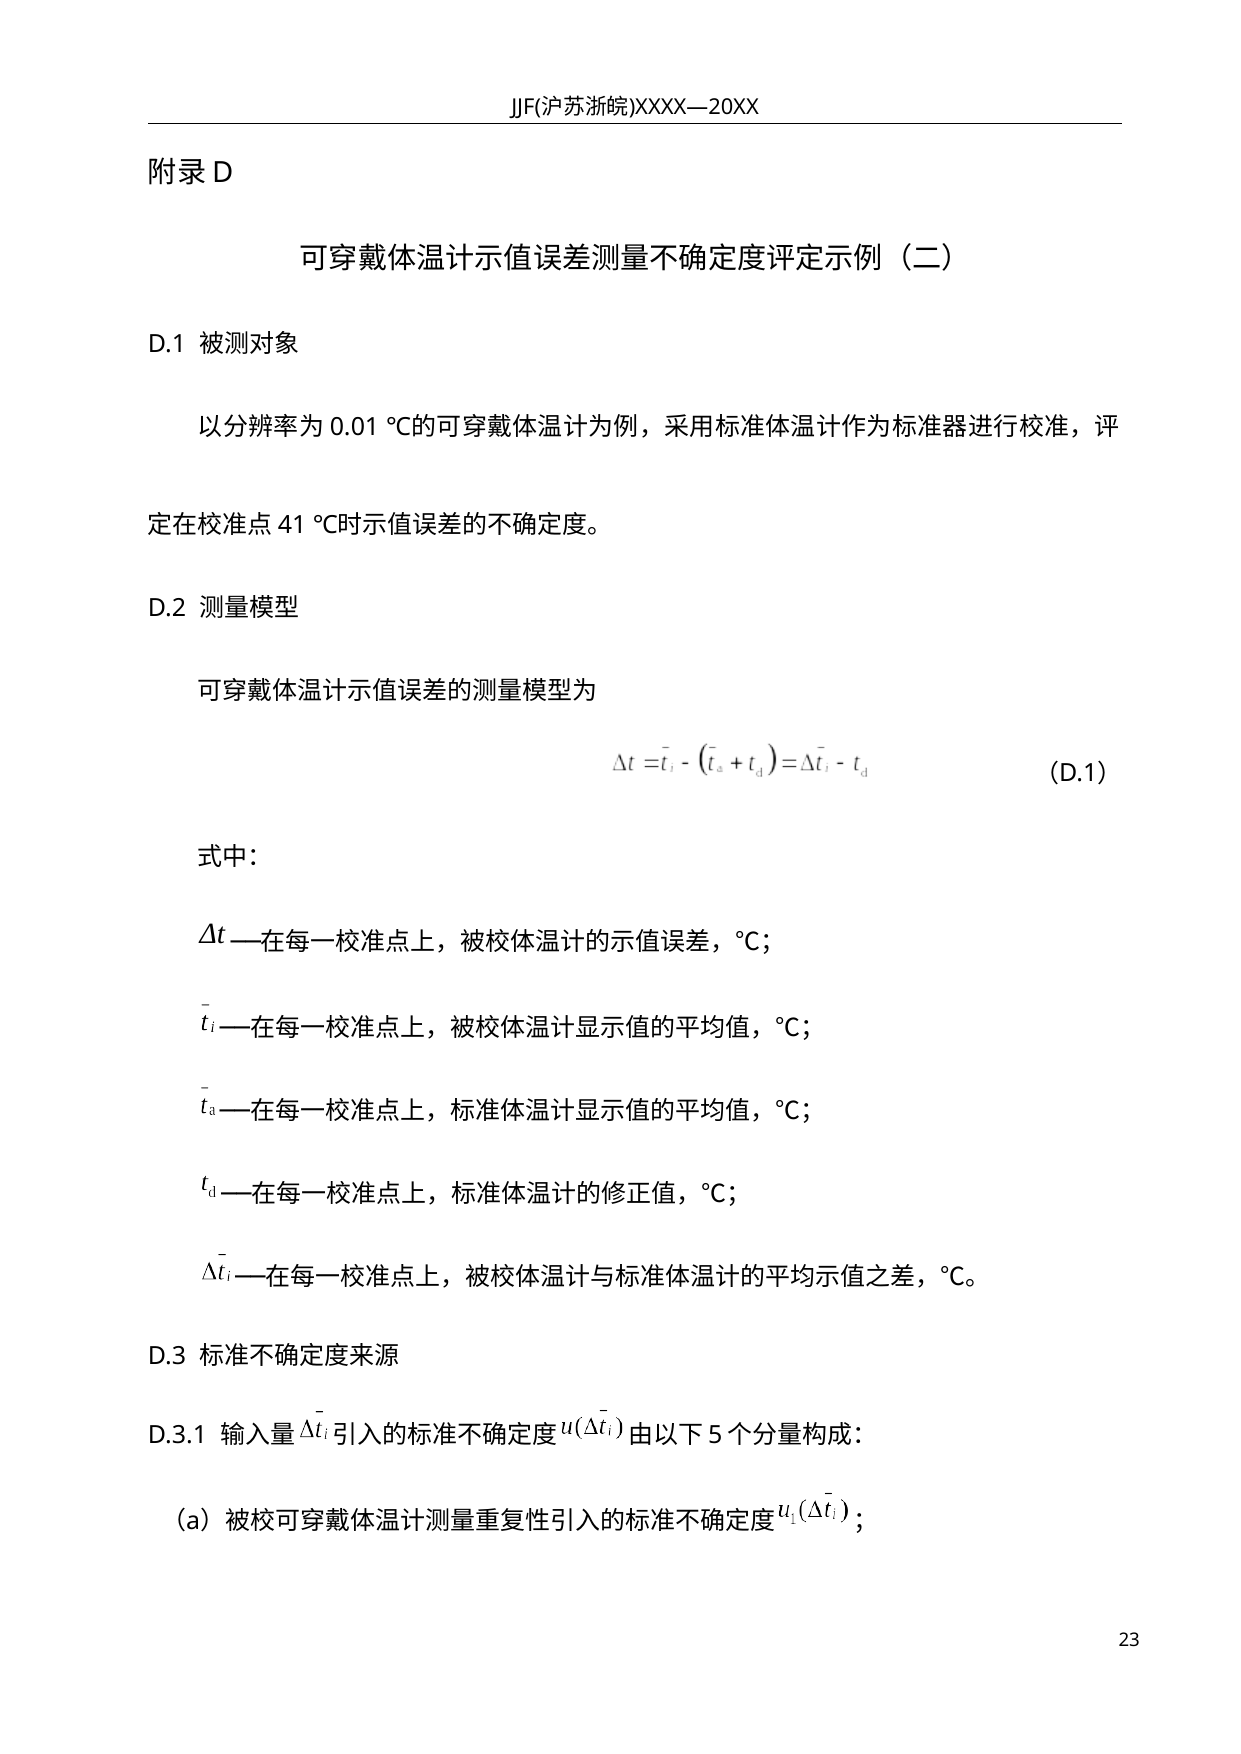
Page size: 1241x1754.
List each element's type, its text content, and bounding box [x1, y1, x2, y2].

text 式中： [148, 822, 1122, 887]
text ──在每一校准点上，被校体温计显示值的平均值，℃； [148, 988, 1122, 1053]
text （D.1） [148, 739, 1122, 804]
text ──在每一校准点上，被校体温计的示值误差，℃； [148, 905, 1122, 970]
subtitle 附录D [148, 137, 1122, 202]
text D.3.1 输入量引入的标准不确定度由以下5个分量构成： [148, 1404, 1122, 1469]
text 以分辨率为0.01 ℃的可穿戴体温计为例，采用标准体温计作为标准器进行校准，评定在校准点41 ℃时示值误差的不确定度。 [148, 392, 1122, 555]
subtitle 可穿戴体温计示值误差测量不确定度评定示例（二） [148, 223, 1122, 288]
text （a）被校可穿戴体温计测量重复性引入的标准不确定度； [148, 1487, 1122, 1552]
text 可穿戴体温计示值误差的测量模型为 [148, 656, 1122, 721]
text D.2 测量模型 [148, 573, 1122, 638]
text ──在每一校准点上，标准体温计显示值的平均值，℃； [148, 1072, 1122, 1137]
text ──在每一校准点上，标准体温计的修正值，℃； [148, 1155, 1122, 1220]
text ──在每一校准点上，被校体温计与标准体温计的平均示值之差，℃。 [148, 1238, 1122, 1303]
text D.3 标准不确定度来源 [148, 1321, 1122, 1386]
text D.1 被测对象 [148, 309, 1122, 374]
